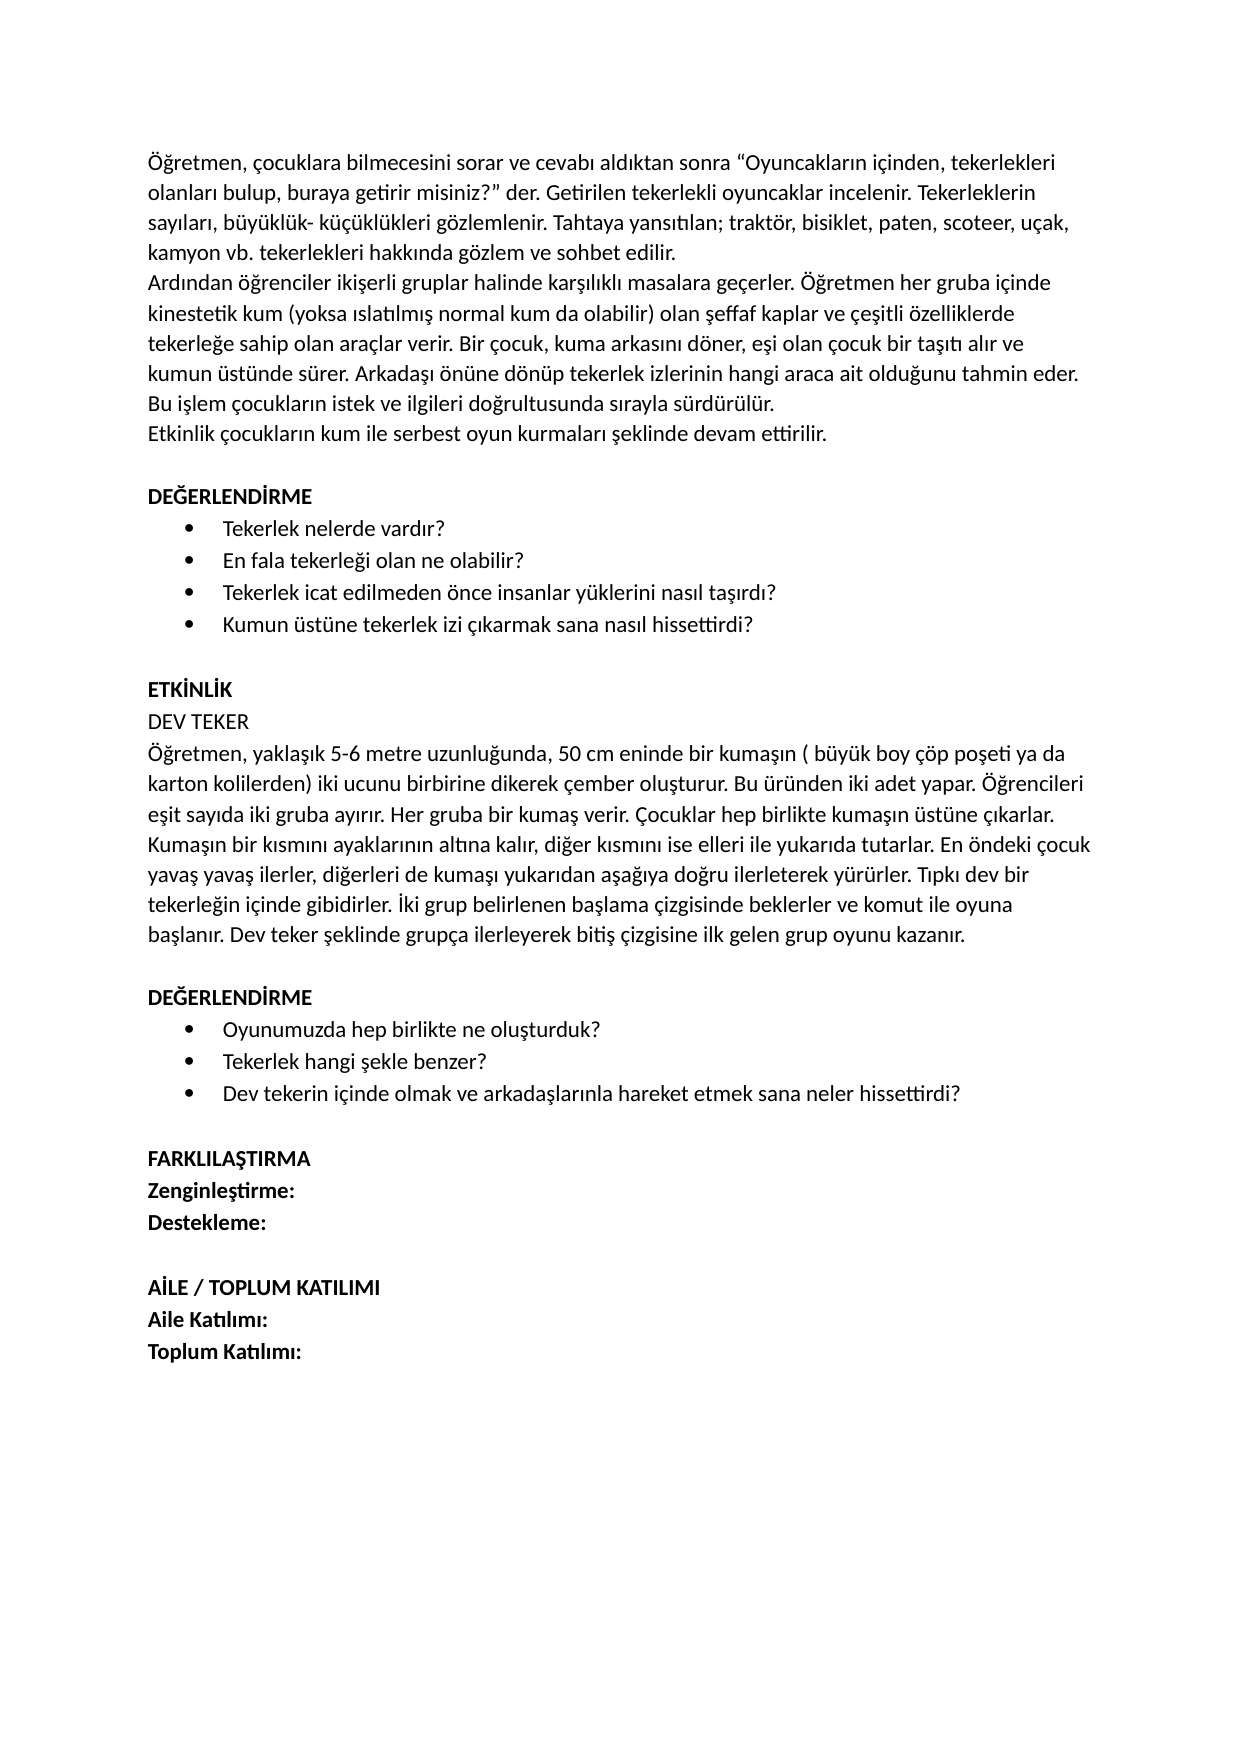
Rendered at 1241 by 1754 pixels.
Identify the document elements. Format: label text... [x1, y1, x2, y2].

text DEĞERLENDİRME [148, 983, 1093, 1011]
text Destekleme: [148, 1208, 1093, 1236]
text Öğretmen, çocuklara bilmecesini sorar ve cevabı aldıktan sonra “Oyuncakların içinden, tekerlekleri olanları bulup, buraya getirir misiniz?” der. Getirilen tekerlekli oyuncaklar incelenir. Tekerleklerin sayıları, büyüklük- küçüklükleri gözlemlenir. Tahtaya yansıtılan; traktör, bisiklet, paten, scoteer, uçak, kamyon vb. tekerlekleri hakkında gözlem ve sohbet edilir. [148, 148, 1093, 266]
text Etkinlik çocukların kum ile serbest oyun kurmaları şeklinde devam ettirilir. [148, 419, 1093, 447]
list Dev tekerin içinde olmak ve arkadaşlarınla hareket etmek sana neler hissettirdi? [185, 1079, 1093, 1108]
text Ardından öğrenciler ikişerli gruplar halinde karşılıklı masalara geçerler. Öğretmen her gruba içinde kinestetik kum (yoksa ıslatılmış normal kum da olabilir) olan şeffaf kaplar ve çeşitli özelliklerde tekerleğe sahip olan araçlar verir. Bir çocuk, kuma arkasını döner, eşi olan çocuk bir taşıtı alır ve kumun üstünde sürer. Arkadaşı önüne dönüp tekerlek izlerinin hangi araca ait olduğunu tahmin eder. Bu işlem çocukların istek ve ilgileri doğrultusunda sırayla sürdürülür. [148, 268, 1093, 417]
text ETKİNLİK [148, 675, 1093, 703]
text DEĞERLENDİRME [148, 482, 1093, 510]
list Oyunumuzda hep birlikte ne oluşturduk? [185, 1015, 1093, 1043]
list Tekerlek icat edilmeden önce insanlar yüklerini nasıl taşırdı? [185, 578, 1093, 606]
text Aile Katılımı: [148, 1305, 1093, 1333]
list Tekerlek nelerde vardır? [185, 514, 1093, 542]
text Toplum Katılımı: [148, 1337, 1093, 1365]
text AİLE / TOPLUM KATILIMI [148, 1273, 1093, 1301]
text DEV TEKER [148, 707, 1093, 735]
list En fala tekerleği olan ne olabilir? [185, 546, 1093, 574]
list Kumun üstüne tekerlek izi çıkarmak sana nasıl hissettirdi? [185, 611, 1093, 639]
text Zenginleştirme: [148, 1176, 1093, 1204]
list Tekerlek hangi şekle benzer? [185, 1047, 1093, 1075]
text Öğretmen, yaklaşık 5-6 metre uzunluğunda, 50 cm eninde bir kumaşın ( büyük boy çöp poşeti ya da karton kolilerden) iki ucunu birbirine dikerek çember oluşturur. Bu üründen iki adet yapar. Öğrencileri eşit sayıda iki gruba ayırır. Her gruba bir kumaş verir. Çocuklar hep birlikte kumaşın üstüne çıkarlar. Kumaşın bir kısmını ayaklarının altına kalır, diğer kısmını ise elleri ile yukarıda tutarlar. En öndeki çocuk yavaş yavaş ilerler, diğerleri de kumaşı yukarıdan aşağıya doğru ilerleterek yürürler. Tıpkı dev bir tekerleğin içinde gibidirler. İki grup belirlenen başlama çizgisinde beklerler ve komut ile oyuna başlanır. Dev teker şeklinde grupça ilerleyerek bitiş çizgisine ilk gelen grup oyunu kazanır. [148, 739, 1093, 949]
text FARKLILAŞTIRMA [148, 1144, 1093, 1172]
